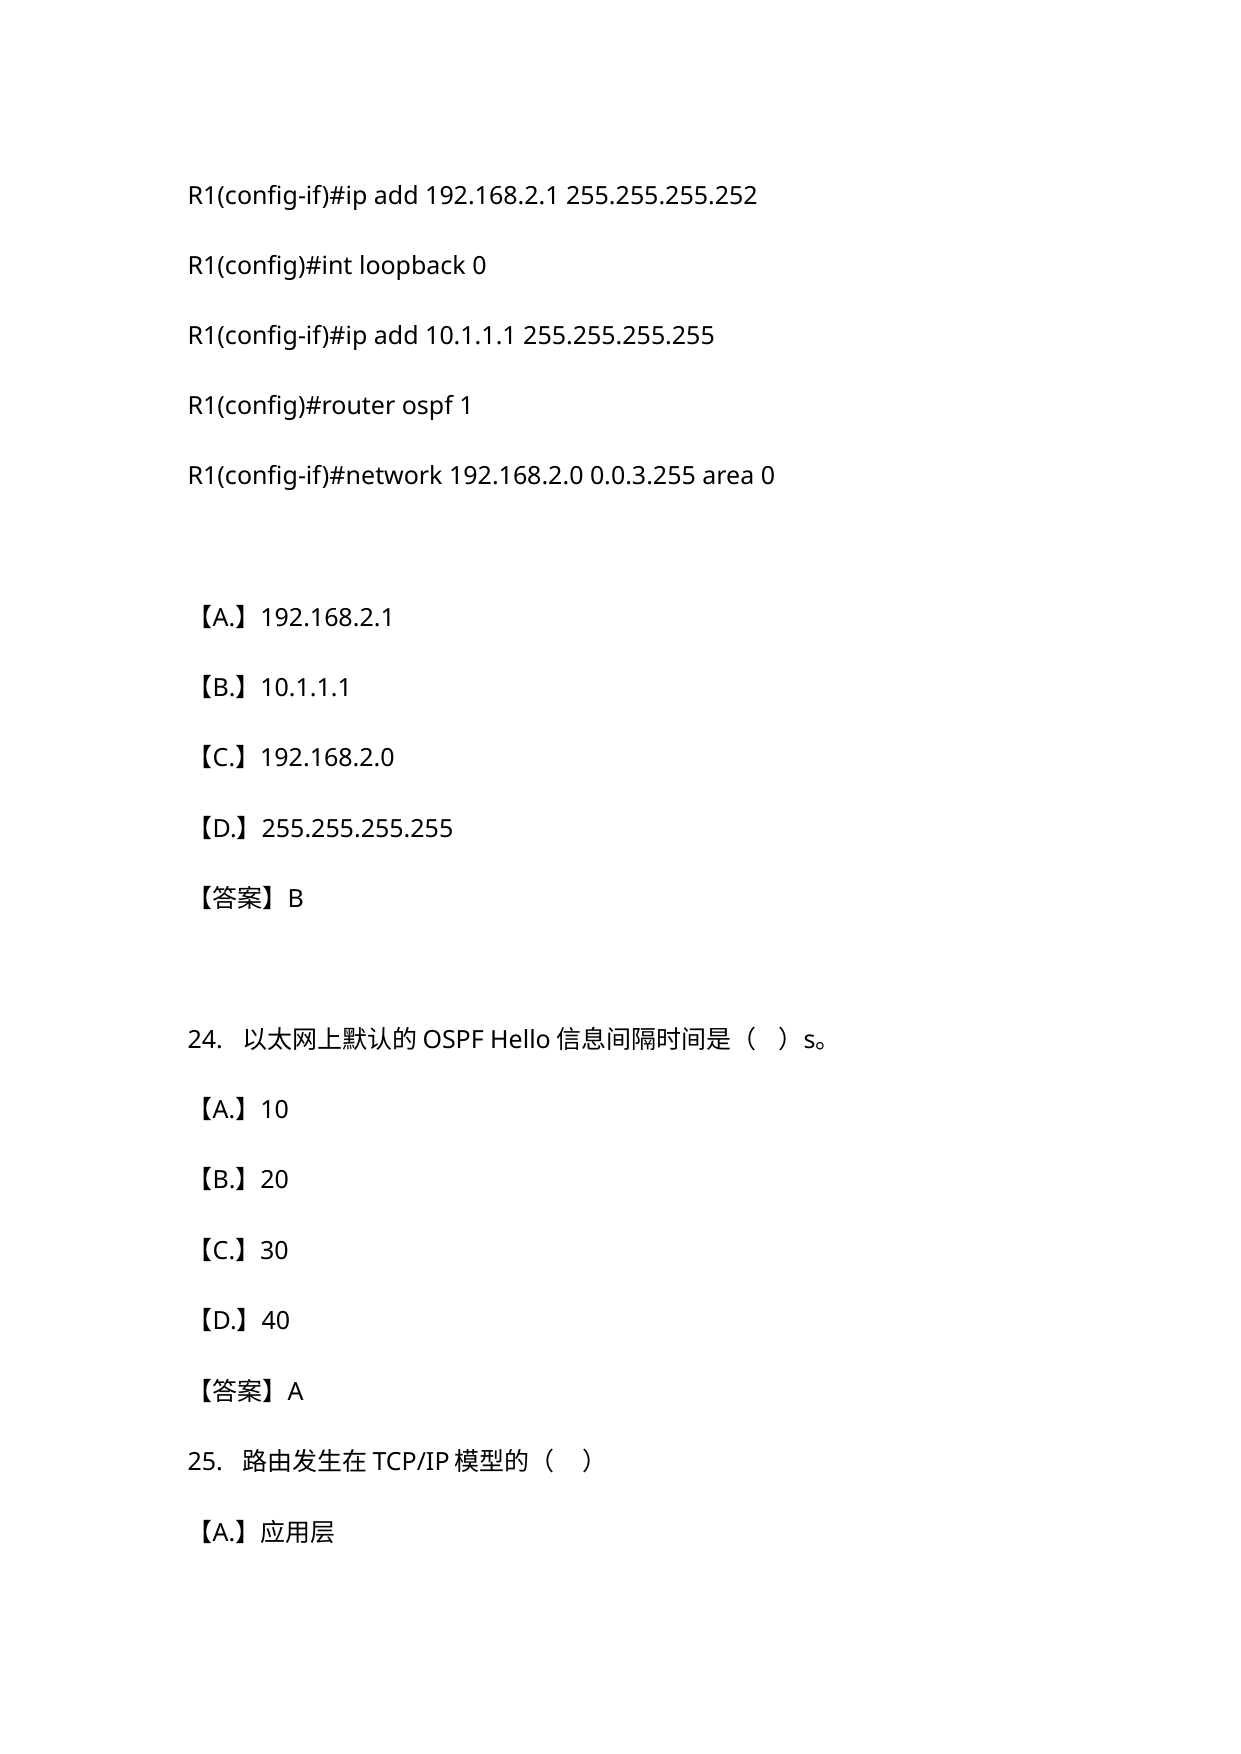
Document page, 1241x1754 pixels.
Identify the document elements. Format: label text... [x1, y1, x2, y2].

text 【B.】20 [187, 1146, 1053, 1211]
text 【答案】A [187, 1357, 1053, 1422]
text 【D.】255.255.255.255 [187, 794, 1053, 859]
text 【D.】40 [187, 1286, 1053, 1351]
text 【A.】192.168.2.1 [187, 583, 1053, 648]
list 以太网上默认的OSPF Hello信息间隔时间是（ ）s。 [187, 1005, 1053, 1070]
text 【A.】10 [187, 1075, 1053, 1140]
text R1(config-if)#network 192.168.2.0 0.0.3.255 area 0 [187, 442, 1053, 507]
text R1(config-if)#ip add 192.168.2.1 255.255.255.252 [187, 162, 1053, 227]
text 【C.】192.168.2.0 [187, 723, 1053, 788]
text R1(config)#router ospf 1 [187, 372, 1053, 437]
text 【B.】10.1.1.1 [187, 653, 1053, 718]
text 【答案】B [187, 864, 1053, 929]
list 路由发生在TCP/IP模型的（ ） [187, 1427, 1053, 1492]
text R1(config)#int loopback 0 [187, 232, 1053, 297]
text 【A.】应用层 [187, 1498, 1053, 1563]
text R1(config-if)#ip add 10.1.1.1 255.255.255.255 [187, 302, 1053, 367]
text 【C.】30 [187, 1216, 1053, 1281]
